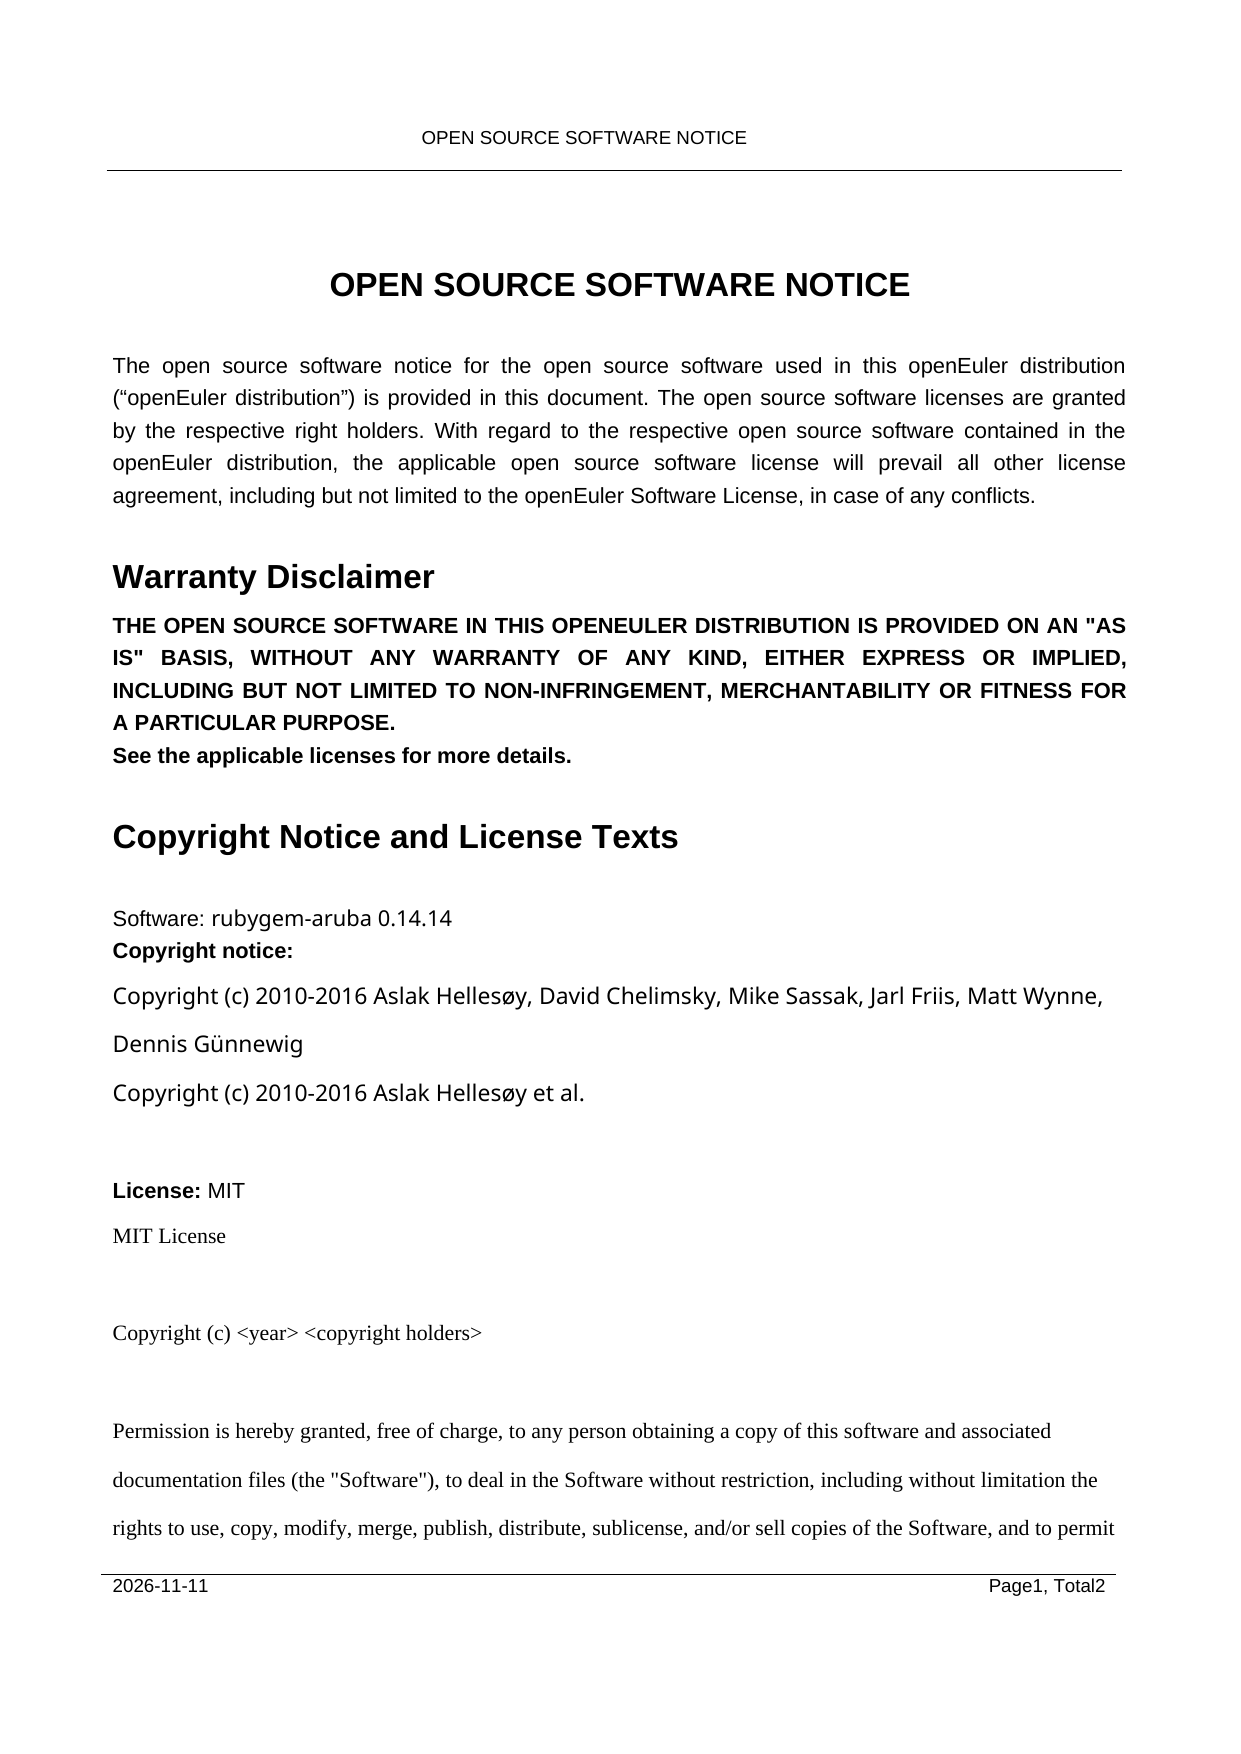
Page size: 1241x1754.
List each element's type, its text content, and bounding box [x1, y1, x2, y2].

text Copyright notice: [112, 934, 1128, 966]
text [112, 1219, 1128, 1544]
text License: MIT [112, 1174, 1128, 1207]
text Warranty Disclaimer [112, 544, 1128, 609]
text The open source software notice for the open source software used in this openEuler distribution (“openEuler distribution”) is provided in this document. The open source software licenses are granted by the respective right holders. With regard to the respective open source software contained in the openEuler distribution, the applicable open source software license will prevail all other license agreement, including but not limited to the openEuler Software License, in case of any conflicts. [112, 349, 1128, 511]
text Copyright Notice and License Texts [112, 804, 1128, 869]
text Software: rubygem-aruba 0.14.14 [112, 901, 1128, 934]
text THE OPEN SOURCE SOFTWARE IN THIS OPENEULER DISTRIBUTION IS PROVIDED ON AN "AS IS" BASIS, WITHOUT ANY WARRANTY OF ANY KIND, EITHER EXPRESS OR IMPLIED, INCLUDING BUT NOT LIMITED TO NON-INFRINGEMENT, MERCHANTABILITY OR FITNESS FOR A PARTICULAR PURPOSE. See the applicable licenses for more details. [112, 609, 1128, 771]
text OPEN SOURCE SOFTWARE NOTICE [112, 251, 1128, 316]
text Copyright (c) 2010-2016 Aslak Hellesøy, David Chelimsky, Mike Sassak, Jarl Friis, Matt Wynne, Dennis Günnewig Copyright (c) 2010-2016 Aslak Hellesøy et al. [112, 979, 1128, 1158]
